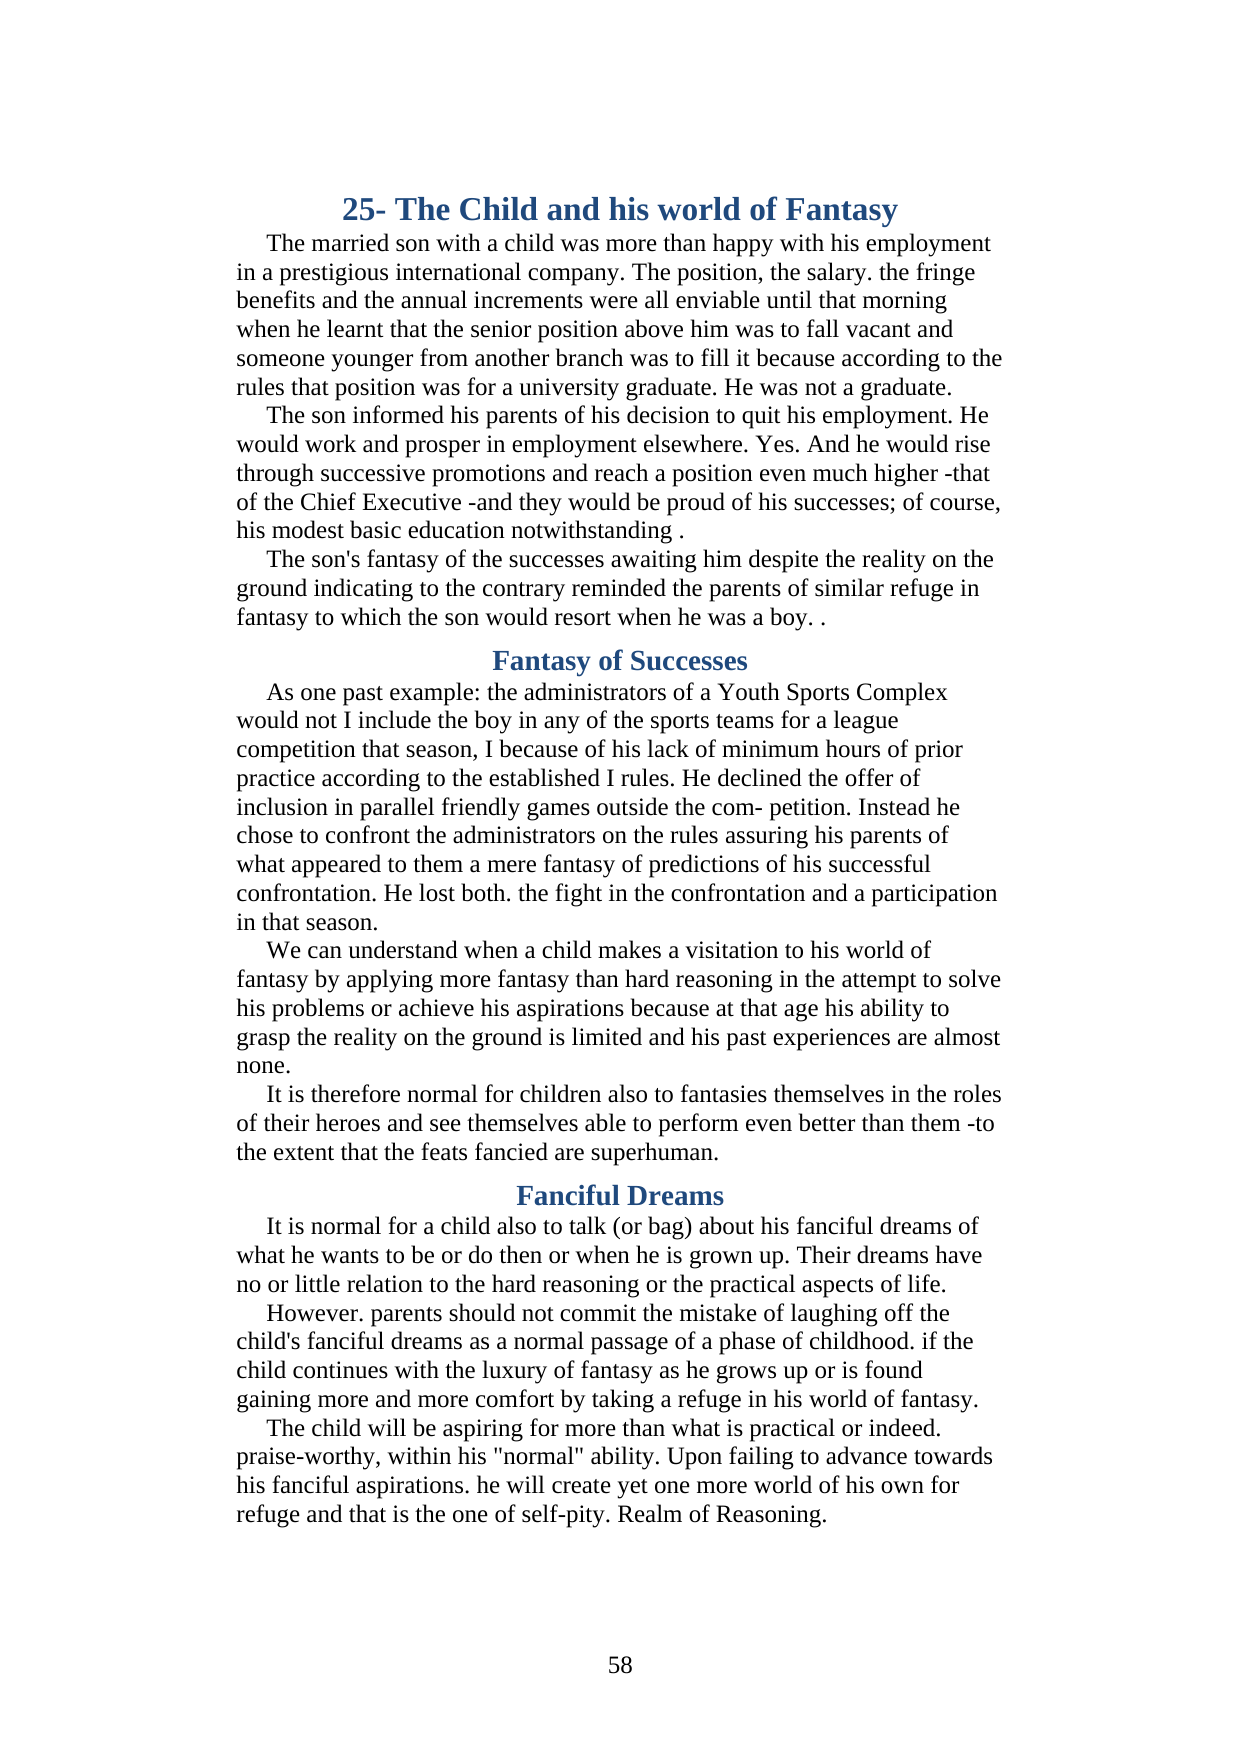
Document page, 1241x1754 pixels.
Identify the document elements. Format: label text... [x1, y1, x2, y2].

text We can understand when a child makes a visitation to his world of fantasy by applying more fantasy than hard reasoning in the attempt to solve his problems or achieve his aspirations because at that age his ability to grasp the reality on the ground is limited and his past experiences are almost none. [236, 935, 1004, 1079]
text It is therefore normal for children also to fantasies themselves in the roles of their heroes and see themselves able to perform even better than them -to the extent that the feats fancied are superhuman. [236, 1079, 1004, 1165]
text It is normal for a child also to talk (or bag) about his fanciful dreams of what he wants to be or do then or when he is grown up. Their dreams have no or little relation to the hard reasoning or the practical aspects of life. [236, 1211, 1004, 1298]
subtitle 25- The Child and his world of Fantasy [236, 190, 1004, 228]
text However. parents should not commit the mistake of laughing off the child's fanciful dreams as a normal passage of a phase of childhood. if the child continues with the luxury of fantasy as he grows up or is found gaining more and more comfort by taking a refuge in his world of fantasy. [236, 1298, 1004, 1413]
subtitle Fantasy of Successes [236, 643, 1004, 677]
subtitle Fanciful Dreams [236, 1178, 1004, 1211]
text The son informed his parents of his decision to quit his employment. He would work and prosper in employment elsewhere. Yes. And he would rise through successive promotions and reach a position even much higher -that of the Chief Executive -and they would be proud of his successes; of course, his modest basic education notwithstanding . [236, 401, 1004, 544]
text The married son with a child was more than happy with his employment in a prestigious international company. The position, the salary. the fringe benefits and the annual increments were all enviable until that morning when he learnt that the senior position above him was to fall vacant and someone younger from another branch was to fill it because according to the rules that position was for a university graduate. He was not a graduate. [236, 228, 1004, 401]
text The child will be aspiring for more than what is practical or indeed. praise-worthy, within his "normal" ability. Upon failing to advance towards his fanciful aspirations. he will create yet one more world of his own for refuge and that is the one of self-pity. Realm of Reasoning. [236, 1413, 1004, 1528]
text As one past example: the administrators of a Youth Sports Complex would not I include the boy in any of the sports teams for a league competition that season, I because of his lack of minimum hours of prior practice according to the established I rules. He declined the offer of inclusion in parallel friendly games outside the com- petition. Instead he chose to confront the administrators on the rules assuring his parents of what appeared to them a mere fantasy of predictions of his successful confrontation. He lost both. the fight in the confrontation and a participation in that season. [236, 677, 1004, 935]
text The son's fantasy of the successes awaiting him despite the reality on the ground indicating to the contrary reminded the parents of similar refuge in fantasy to which the son would resort when he was a boy. . [236, 544, 1004, 631]
